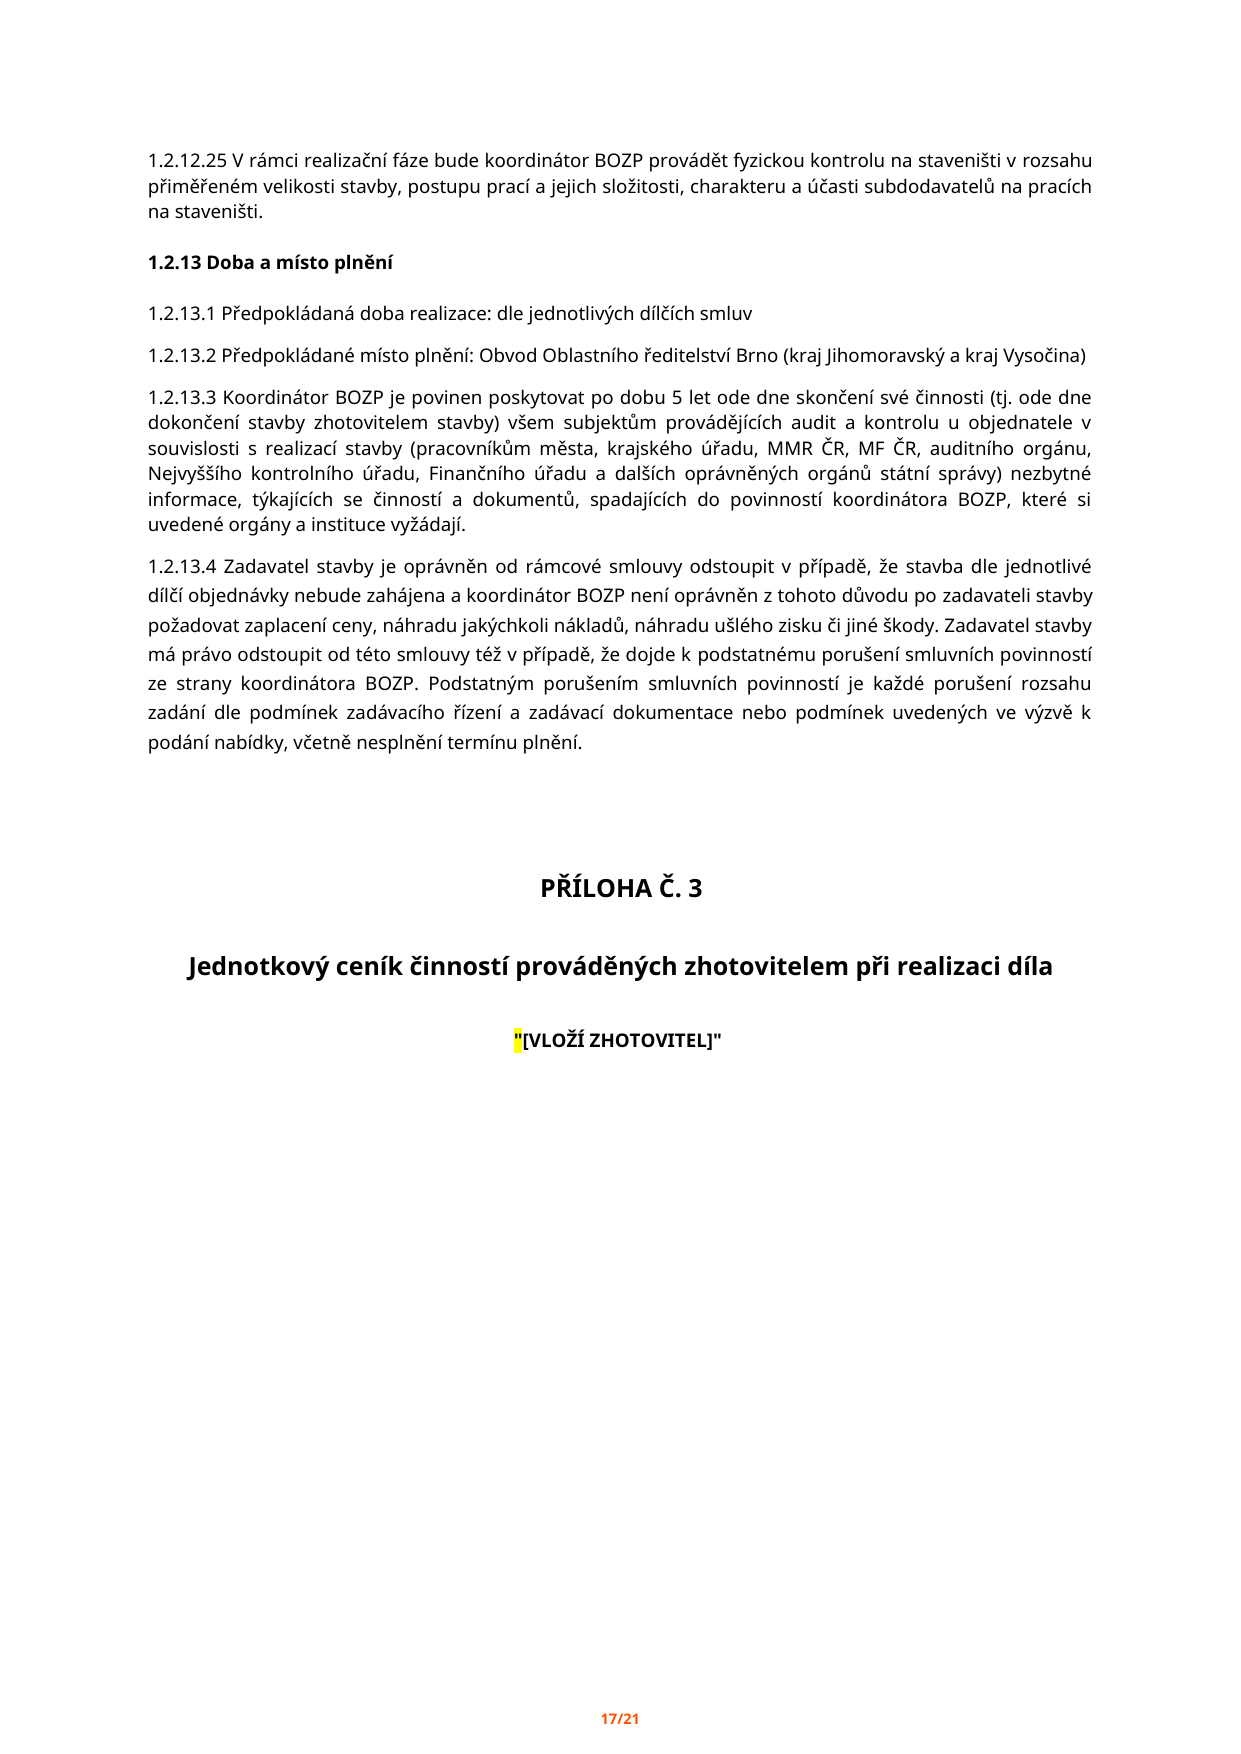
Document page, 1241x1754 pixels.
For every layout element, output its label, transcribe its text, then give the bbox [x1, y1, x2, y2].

text 1.2.12.25 V rámci realizační fáze bude koordinátor BOZP provádět fyzickou kontrolu na staveništi v rozsahu přiměřeném velikosti stavby, postupu prací a jejich složitosti, charakteru a účasti subdodavatelů na pracích na staveništi. [148, 148, 1093, 224]
text Příloha č. 3 [148, 871, 1095, 905]
text 1.2.13.1 Předpokládaná doba realizace: dle jednotlivých dílčích smluv [148, 301, 1093, 326]
text 1.2.13.3 Koordinátor BOZP je povinen poskytovat po dobu 5 let ode dne skončení své činnosti (tj. ode dne dokončení stavby zhotovitelem stavby) všem subjektům provádějících audit a kontrolu u objednatele v souvislosti s realizací stavby (pracovníkům města, krajského úřadu, MMR ČR, MF ČR, auditního orgánu, Nejvyššího kontrolního úřadu, Finančního úřadu a dalších oprávněných orgánů státní správy) nezbytné informace, týkajících se činností a dokumentů, spadajících do povinností koordinátora BOZP, které si uvedené orgány a instituce vyžádají. [148, 384, 1093, 537]
text 1.2.13 Doba a místo plnění [148, 250, 1093, 275]
text 1.2.13.4 Zadavatel stavby je oprávněn od rámcové smlouvy odstoupit v případě, že stavba dle jednotlivé dílčí objednávky nebude zahájena a koordinátor BOZP není oprávněn z tohoto důvodu po zadavateli stavby požadovat zaplacení ceny, náhradu jakýchkoli nákladů, náhradu ušlého zisku či jiné škody. Zadavatel stavby má právo odstoupit od této smlouvy též v případě, že dojde k podstatnému porušení smluvních povinností ze strany koordinátora BOZP. Podstatným porušením smluvních povinností je každé porušení rozsahu zadání dle podmínek zadávacího řízení a zadávací dokumentace nebo podmínek uvedených ve výzvě k podání nabídky, včetně nesplnění termínu plnění. [148, 553, 1093, 754]
text 1.2.13.2 Předpokládané místo plnění: Obvod Oblastního ředitelství Brno (kraj Jihomoravský a kraj Vysočina) [148, 342, 1093, 368]
text Jednotkový ceník činností prováděných zhotovitelem při realizaci díla [148, 949, 1095, 983]
